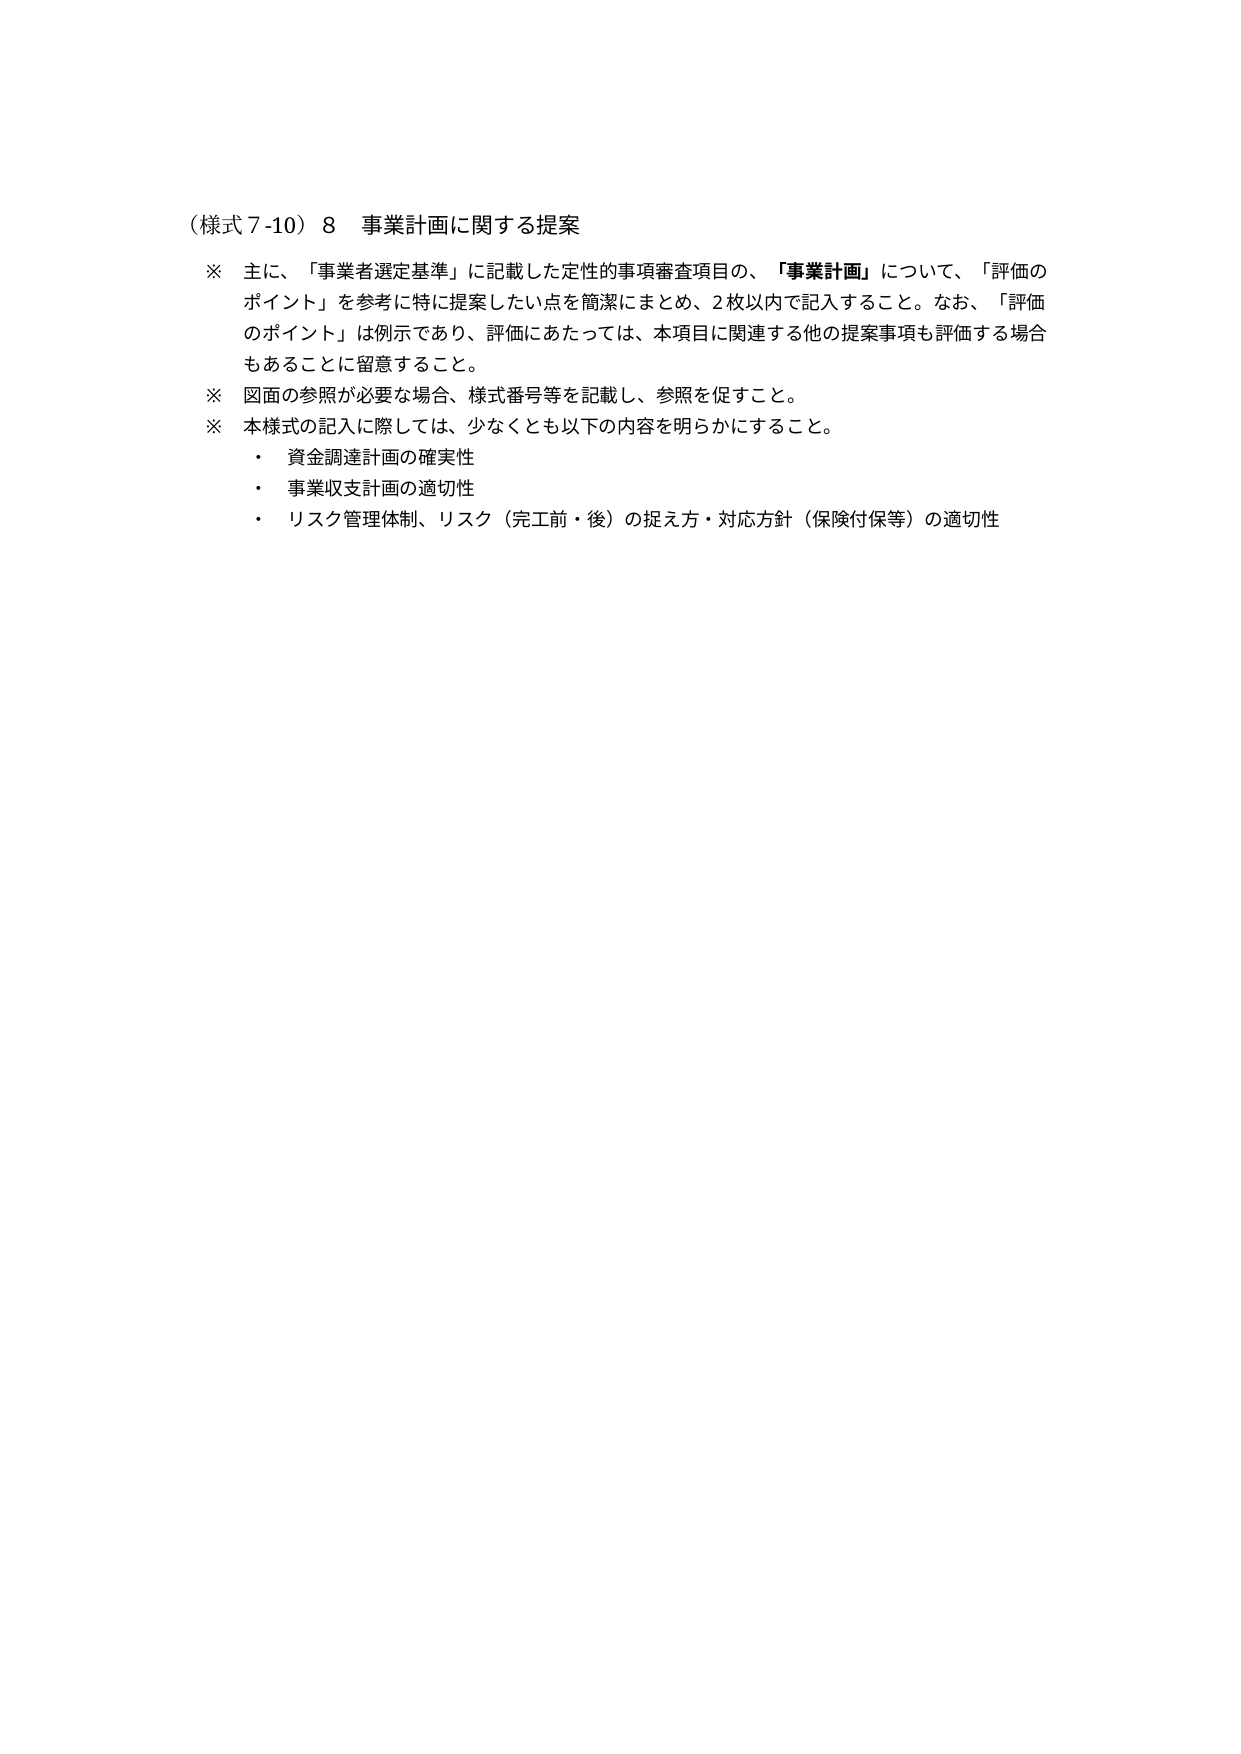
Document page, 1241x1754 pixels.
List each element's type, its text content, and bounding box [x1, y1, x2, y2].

subtitle （様式７-10）８ 事業計画に関する提案 [177, 193, 1063, 255]
table_header 主に、「事業者選定基準」に記載した定性的事項審査項目の、「事業計画」について、「評価のポイント」を参考に特に提案したい点を簡潔にまとめ、2枚以内で記入すること。なお、「評価のポイント」は例示であり、評価にあたっては、本項目に関連する他の提案事項も評価する場合もあることに留意すること。 図面の参照が必要な場合、様式番号等を記載し、参照を促すこと。 本様式の記入に際しては、少なくとも以下の内容を明らかにすること。 資金調達計画の確実性 事業収支計画の適切性 リスク管理体制、リスク（完工前・後）の捉え方・対応方針（保険付保等）の適切性 [196, 255, 1063, 1478]
